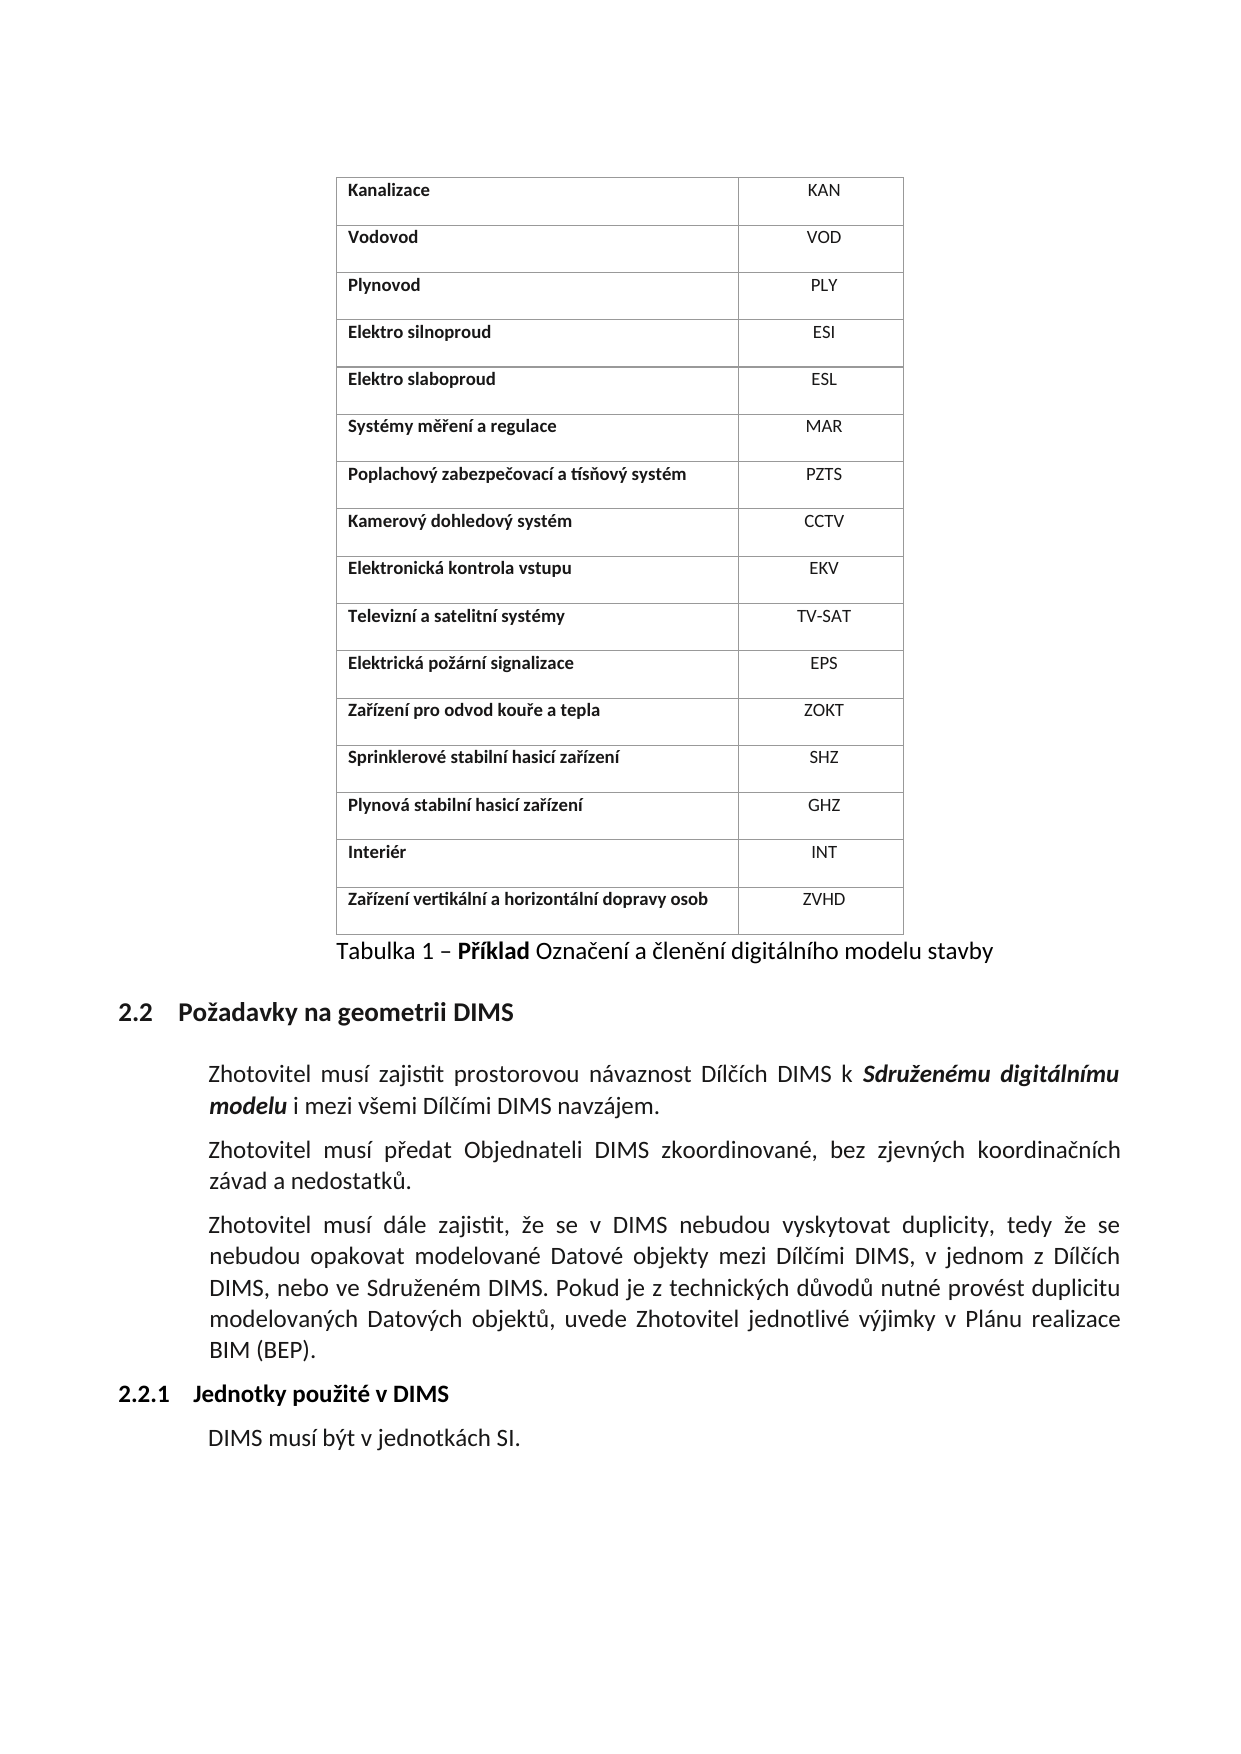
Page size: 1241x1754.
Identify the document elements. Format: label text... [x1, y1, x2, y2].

table_cell Elektro silnoproud [337, 320, 738, 366]
table_cell Sprinklerové stabilní hasicí zařízení [337, 746, 738, 792]
table_cell ESI [739, 320, 903, 366]
table_cell EPS [739, 651, 903, 697]
text Zhotovitel musí předat Objednateli DIMS zkoordinované, bez zjevných koordinačních závad a nedostatků. [208, 1134, 1122, 1196]
table_cell ESL [739, 368, 903, 414]
table_cell Plynovod [337, 273, 738, 319]
subtitle Požadavky na geometrii DIMS [118, 995, 1122, 1028]
table_cell Systémy měření a regulace [337, 415, 738, 461]
table_cell Vodovod [337, 226, 738, 272]
table_cell VOD [739, 226, 903, 272]
table_cell SHZ [739, 746, 903, 792]
table_cell Poplachový zabezpečovací a tísňový systém [337, 462, 738, 508]
table_cell PLY [739, 273, 903, 319]
text DIMS musí být v jednotkách SI. [208, 1422, 1122, 1453]
table_cell Zařízení vertikální a horizontální dopravy osob [337, 888, 738, 934]
table_cell MAR [739, 415, 903, 461]
table_cell Interiér [337, 840, 738, 887]
table_cell Elektronická kontrola vstupu [337, 557, 738, 603]
table_cell Kanalizace [337, 178, 738, 224]
text Tabulka 1 – Příklad Označení a členění digitálního modelu stavby [208, 935, 1121, 965]
table_cell Elektrická požární signalizace [337, 651, 738, 697]
subtitle Jednotky použité v DIMS [118, 1378, 1122, 1409]
text Zhotovitel musí dále zajistit, že se v DIMS nebudou vyskytovat duplicity, tedy že se nebudou opakovat modelované Datové objekty mezi Dílčími DIMS, v jednom z Dílčích DIMS, nebo ve Sdruženém DIMS. Pokud je z technických důvodů nutné provést duplicitu modelovaných Datových objektů, uvede Zhotovitel jednotlivé výjimky v Plánu realizace BIM (BEP). [208, 1209, 1122, 1365]
table_cell Zařízení pro odvod kouře a tepla [337, 699, 738, 745]
table_cell Elektro slaboproud [337, 368, 738, 414]
table_cell INT [739, 840, 903, 887]
table_cell PZTS [739, 462, 903, 508]
table_cell CCTV [739, 509, 903, 556]
table_cell KAN [739, 178, 903, 224]
table_cell EKV [739, 557, 903, 603]
table_cell TV-SAT [739, 604, 903, 650]
table_cell ZOKT [739, 699, 903, 745]
text Zhotovitel musí zajistit prostorovou návaznost Dílčích DIMS k Sdruženému digitálnímu modelu i mezi všemi Dílčími DIMS navzájem. [208, 1058, 1122, 1120]
table_cell Kamerový dohledový systém [337, 509, 738, 556]
table_cell Televizní a satelitní systémy [337, 604, 738, 650]
table_cell Plynová stabilní hasicí zařízení [337, 793, 738, 839]
table_cell GHZ [739, 793, 903, 839]
table_cell ZVHD [739, 888, 903, 934]
